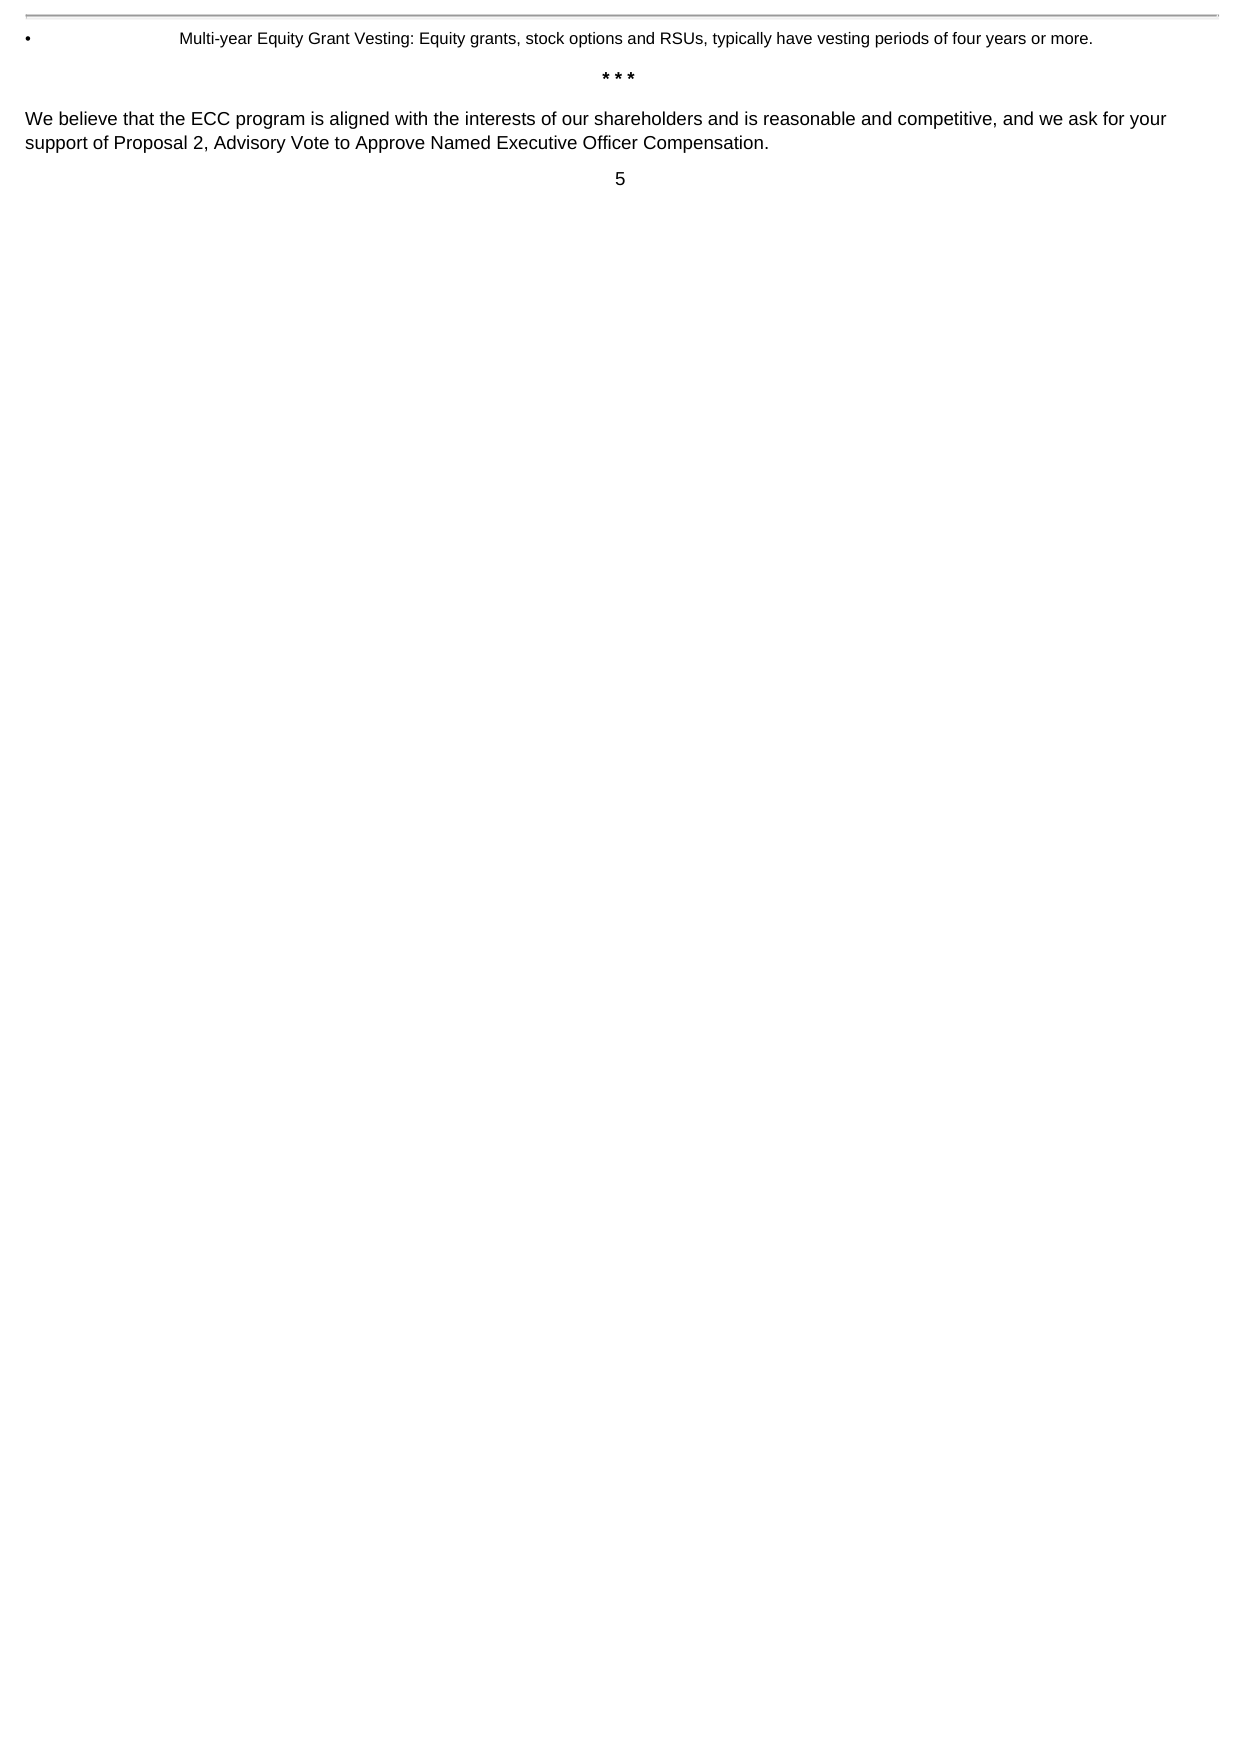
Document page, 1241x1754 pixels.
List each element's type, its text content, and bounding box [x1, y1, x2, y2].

text 5 [25, 168, 1215, 189]
list Multi-year Equity Grant Vesting: Equity grants, stock options and RSUs, typically have vesting periods of four years or more. [25, 29, 1197, 48]
picture [23, 14, 1220, 21]
text * * * [602, 68, 1197, 89]
text We believe that the ECC program is aligned with the interests of our shareholders and is reasonable and competitive, and we ask for your support of Proposal 2, Advisory Vote to Approve Named Executive Officer Compensation. [25, 108, 1197, 153]
